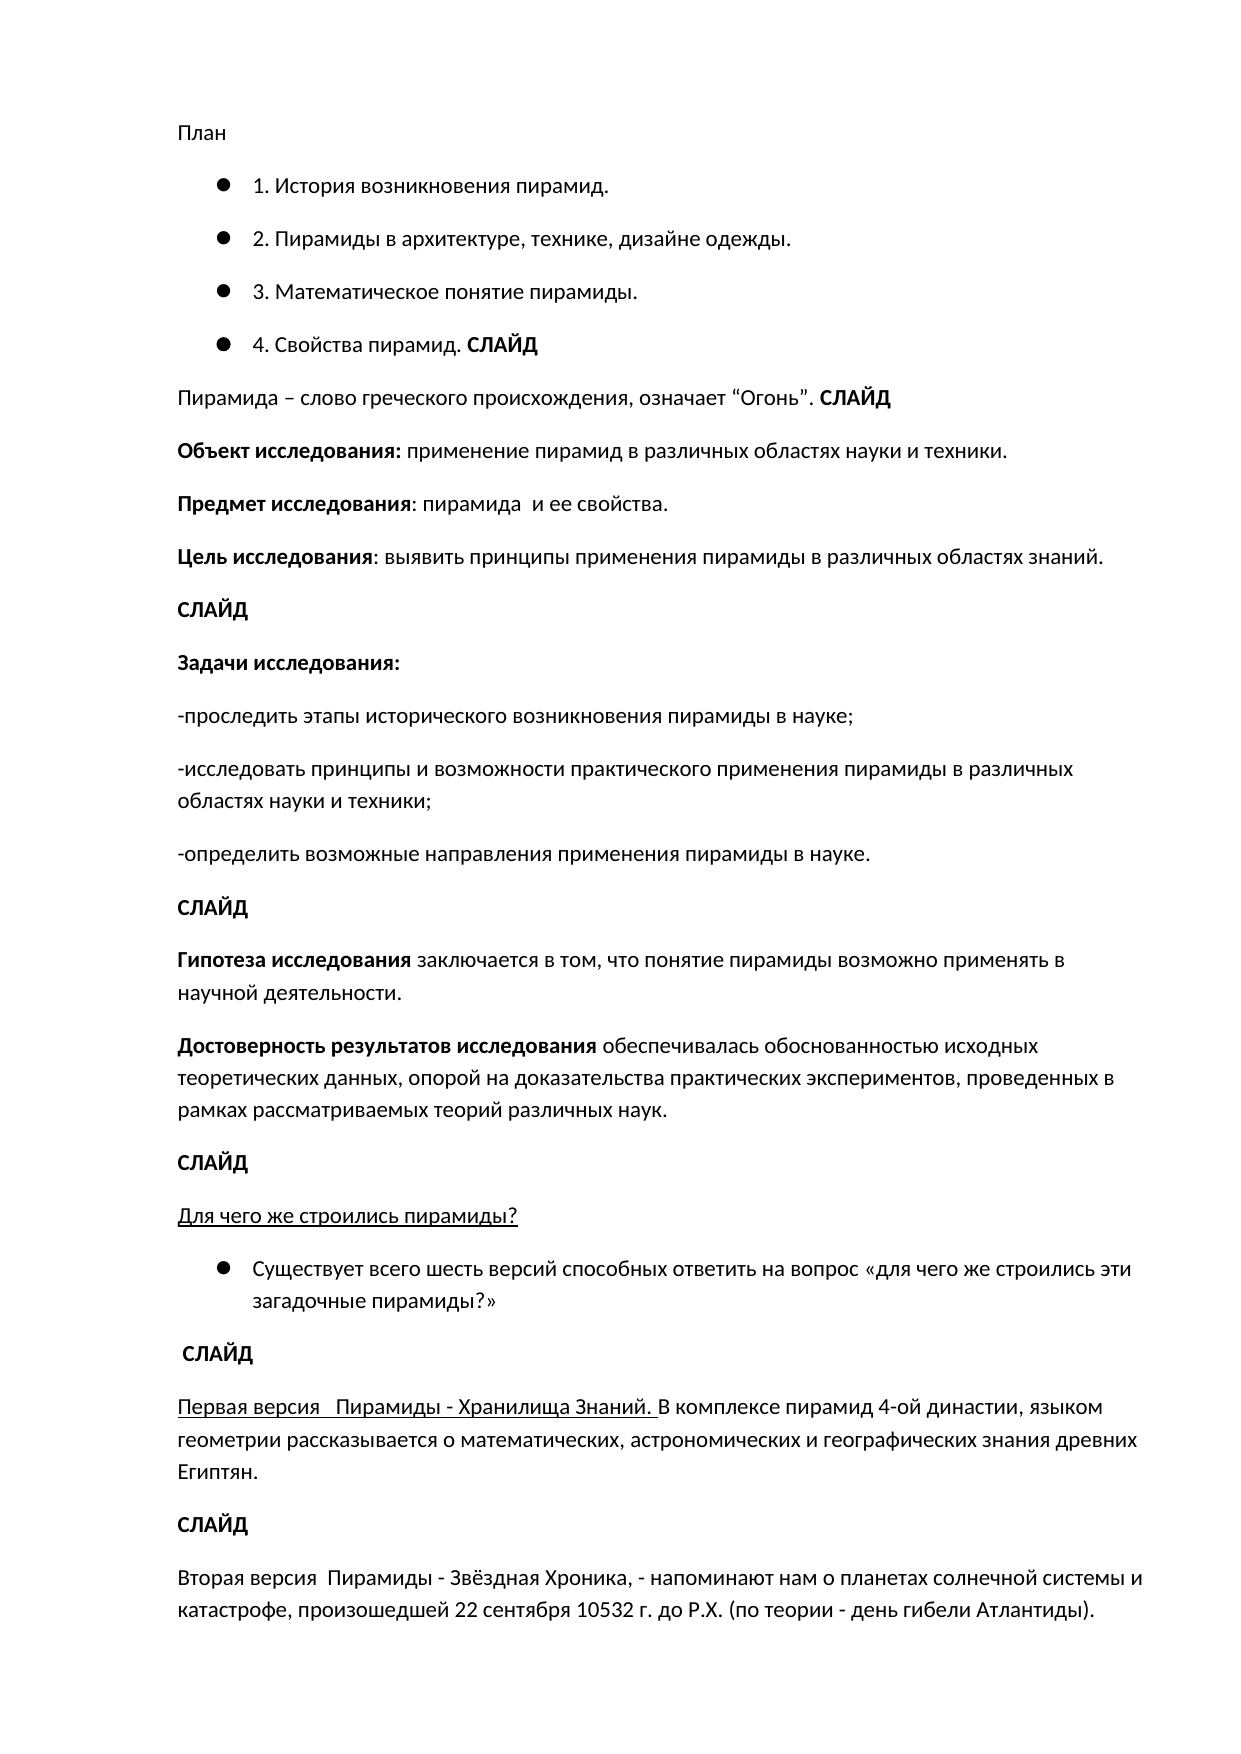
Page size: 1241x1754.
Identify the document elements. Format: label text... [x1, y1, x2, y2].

text Достоверность результатов исследования обеспечивалась обоснованностью исходных теоретических данных, опорой на доказательства практических экспериментов, проведенных в рамках рассматриваемых теорий различных наук. [177, 1031, 1152, 1123]
text Предмет исследования: пирамида и ее свойства. [177, 489, 1152, 517]
list 3. Математическое понятие пирамиды. [215, 277, 1152, 305]
text Гипотеза исследования заключается в том, что понятие пирамиды возможно применять в научной деятельности. [177, 946, 1152, 1006]
text -проследить этапы исторического возникновения пирамиды в науке; [177, 701, 1152, 729]
text -определить возможные направления применения пирамиды в науке. [177, 839, 1152, 868]
text СЛАЙД [177, 1339, 1152, 1367]
list 2. Пирамиды в архитектуре, технике, дизайне одежды. [215, 224, 1152, 252]
text Цель исследования: выявить принципы применения пирамиды в различных областях знаний. [177, 542, 1152, 570]
text СЛАЙД [177, 1148, 1152, 1176]
text Задачи исследования: [177, 648, 1152, 676]
list Существует всего шесть версий способных ответить на вопрос «для чего же строились эти загадочные пирамиды?» [215, 1254, 1152, 1314]
text СЛАЙД [177, 893, 1152, 921]
text СЛАЙД [177, 1510, 1152, 1538]
list 4. Свойства пирамид. СЛАЙД [215, 330, 1152, 358]
text Пирамида – слово греческого происхождения, означает “Огонь”. СЛАЙД [177, 383, 1152, 411]
list 1. История возникновения пирамид. [215, 171, 1152, 199]
text Первая версия Пирамиды - Хранилища Знаний. В комплексе пирамид 4-ой династии, языком геометрии рассказывается о математических, астрономических и географических знания древних Египтян. [177, 1392, 1152, 1485]
text Вторая версия Пирамиды - Звёздная Хроника, - напоминают нам о планетах солнечной системы и катастрофе, произошедшей 22 сентября 10532 г. до Р.Х. (по теории - день гибели Атлантиды). [177, 1563, 1152, 1623]
text -исследовать принципы и возможности практического применения пирамиды в различных областях науки и техники; [177, 754, 1152, 814]
text СЛАЙД [177, 595, 1152, 623]
text Для чего же строились пирамиды? [177, 1201, 1152, 1229]
text План [177, 118, 1152, 146]
text Объект исследования: применение пирамид в различных областях науки и техники. [177, 436, 1152, 464]
